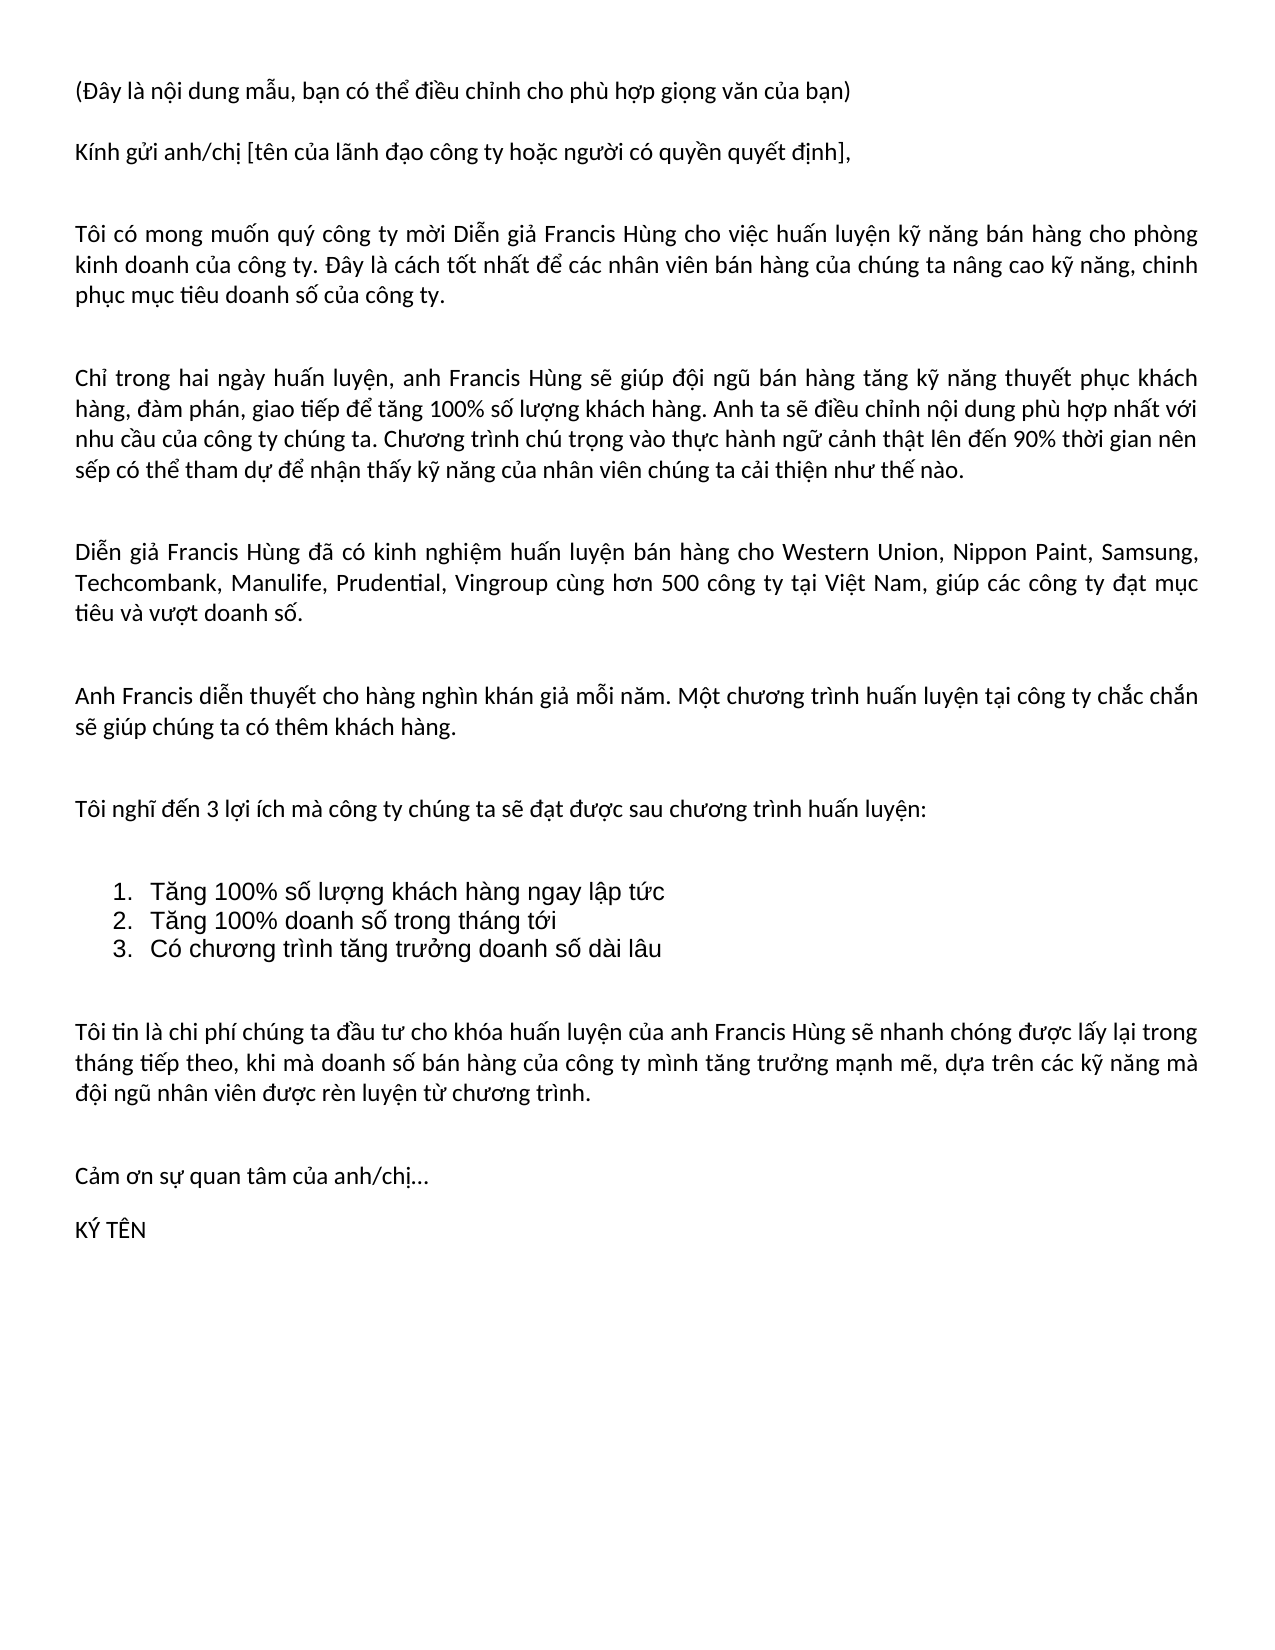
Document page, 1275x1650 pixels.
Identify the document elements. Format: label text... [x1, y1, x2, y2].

text Chỉ trong hai ngày huấn luyện, anh Francis Hùng sẽ giúp đội ngũ bán hàng tăng kỹ năng thuyết phục khách hàng, đàm phán, giao tiếp để tăng 100% số lượng khách hàng. Anh ta sẽ điều chỉnh nội dung phù hợp nhất với nhu cầu của công ty chúng ta. Chương trình chú trọng vào thực hành ngữ cảnh thật lên đến 90% thời gian nên sếp có thể tham dự để nhận thấy kỹ năng của nhân viên chúng ta cải thiện như thế nào. [75, 362, 1200, 484]
text Tôi nghĩ đến 3 lợi ích mà công ty chúng ta sẽ đạt được sau chương trình huấn luyện: [75, 793, 1200, 824]
text KÝ TÊN [75, 1191, 1200, 1245]
text Kính gửi anh/chị [tên của lãnh đạo công ty hoặc người có quyền quyết định], [75, 136, 1200, 167]
list Tăng 100% doanh số trong tháng tới [112, 906, 1200, 934]
text (Đây là nội dung mẫu, bạn có thể điều chỉnh cho phù hợp giọng văn của bạn) [75, 75, 1200, 106]
list Tăng 100% số lượng khách hàng ngay lập tức [112, 877, 1200, 906]
text Diễn giả Francis Hùng đã có kinh nghiệm huấn luyện bán hàng cho Western Union, Nippon Paint, Samsung, Techcombank, Manulife, Prudential, Vingroup cùng hơn 500 công ty tại Việt Nam, giúp các công ty đạt mục tiêu và vượt doanh số. [75, 536, 1200, 628]
text Tôi có mong muốn quý công ty mời Diễn giả Francis Hùng cho việc huấn luyện kỹ năng bán hàng cho phòng kinh doanh của công ty. Đây là cách tốt nhất để các nhân viên bán hàng của chúng ta nâng cao kỹ năng, chinh phục mục tiêu doanh số của công ty. [75, 219, 1200, 310]
text Cảm ơn sự quan tâm của anh/chị… [75, 1160, 1200, 1191]
list Có chương trình tăng trưởng doanh số dài lâu [112, 934, 1200, 963]
text Tôi tin là chi phí chúng ta đầu tư cho khóa huấn luyện của anh Francis Hùng sẽ nhanh chóng được lấy lại trong tháng tiếp theo, khi mà doanh số bán hàng của công ty mình tăng trưởng mạnh mẽ, dựa trên các kỹ năng mà đội ngũ nhân viên được rèn luyện từ chương trình. [75, 1016, 1200, 1108]
text Anh Francis diễn thuyết cho hàng nghìn khán giả mỗi năm. Một chương trình huấn luyện tại công ty chắc chắn sẽ giúp chúng ta có thêm khách hàng. [75, 680, 1200, 741]
